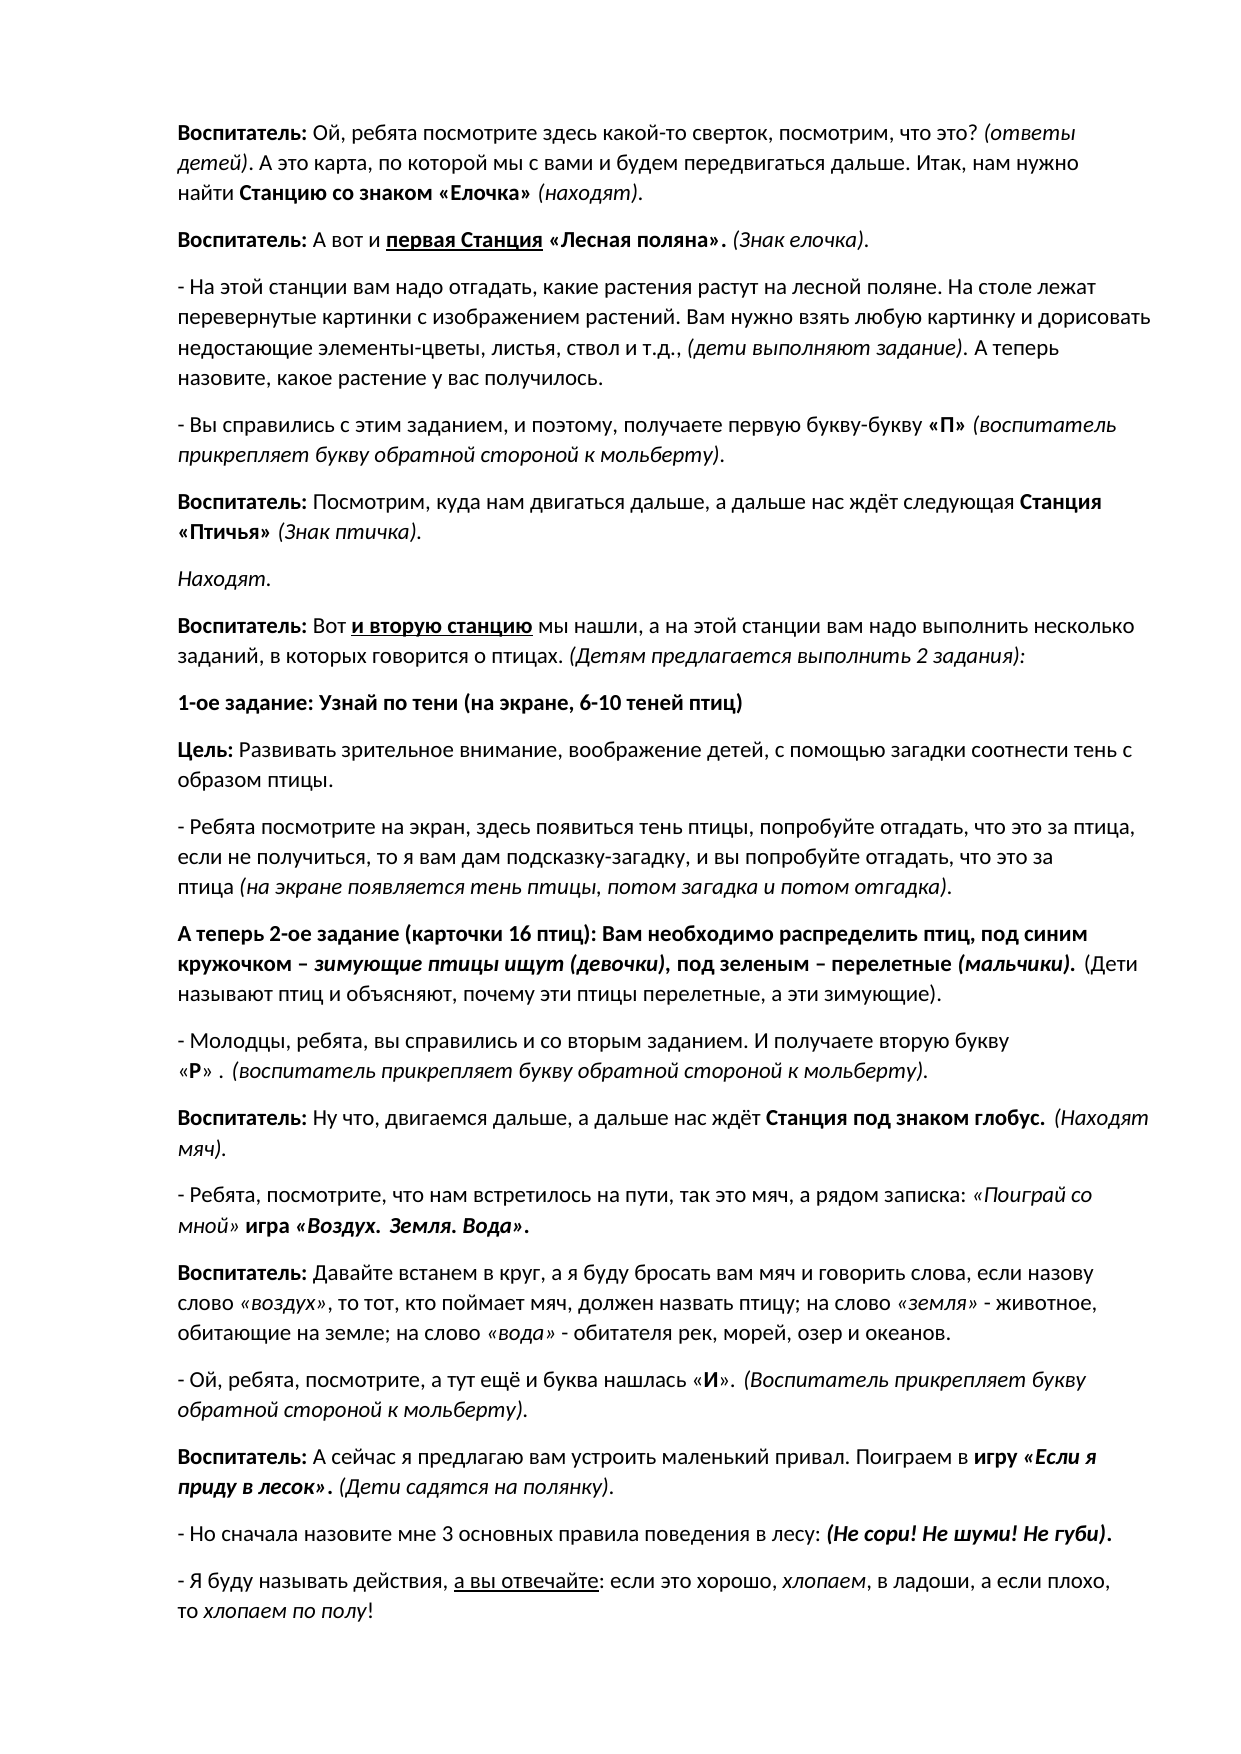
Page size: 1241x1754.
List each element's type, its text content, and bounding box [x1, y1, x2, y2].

text - На этой станции вам надо отгадать, какие растения растут на лесной поляне. На столе лежат перевернутые картинки с изображением растений. Вам нужно взять любую картинку и дорисовать недостающие элементы-цветы, листья, ствол и т.д., (дети выполняют задание). А теперь назовите, какое растение у вас получилось. [177, 272, 1152, 391]
text - Ребята, посмотрите, что нам встретилось на пути, так это мяч, а рядом записка: «Поиграй со мной» игра «Воздух. Земля. Вода». [177, 1181, 1152, 1239]
text - Ой, ребята, посмотрите, а тут ещё и буква нашлась «И». (Воспитатель прикрепляет букву обратной стороной к мольберту). [177, 1365, 1152, 1423]
text - Ребята посмотрите на экран, здесь появиться тень птицы, попробуйте отгадать, что это за птица, если не получиться, то я вам дам подсказку-загадку, и вы попробуйте отгадать, что это за птица (на экране появляется тень птицы, потом загадка и потом отгадка). [177, 812, 1152, 900]
text А теперь 2-ое задание (карточки 16 птиц): Вам необходимо распределить птиц, под синим кружочком – зимующие птицы ищут (девочки), под зеленым – перелетные (мальчики). (Дети называют птиц и объясняют, почему эти птицы перелетные, а эти зимующие). [177, 919, 1152, 1008]
text Воспитатель: Давайте встанем в круг, а я буду бросать вам мяч и говорить слова, если назову слово «воздух», то тот, кто поймает мяч, должен назвать птицу; на слово «земля» - животное, обитающие на земле; на слово «вода» - обитателя рек, морей, озер и океанов. [177, 1258, 1152, 1346]
text Цель: Развивать зрительное внимание, воображение детей, с помощью загадки соотнести тень с образом птицы. [177, 735, 1152, 793]
text Воспитатель: А сейчас я предлагаю вам устроить маленький привал. Поиграем в игру «Если я приду в лесок». (Дети садятся на полянку). [177, 1442, 1152, 1500]
text Воспитатель: Ой, ребята посмотрите здесь какой-то сверток, посмотрим, что это? (ответы детей). А это карта, по которой мы с вами и будем передвигаться дальше. Итак, нам нужно найти Станцию со знаком «Елочка» (находят). [177, 118, 1152, 207]
text - Молодцы, ребята, вы справились и со вторым заданием. И получаете вторую букву «Р» . (воспитатель прикрепляет букву обратной стороной к мольберту). [177, 1026, 1152, 1085]
text Находят. [177, 564, 1152, 592]
text 1-ое задание: Узнай по тени (на экране, 6-10 теней птиц) [177, 688, 1152, 716]
text Воспитатель: А вот и первая Станция «Лесная поляна». (Знак елочка). [177, 225, 1152, 253]
text Воспитатель: Посмотрим, куда нам двигаться дальше, а дальше нас ждёт следующая Станция «Птичья» (Знак птичка). [177, 487, 1152, 545]
text Воспитатель: Ну что, двигаемся дальше, а дальше нас ждёт Станция под знаком глобус. (Находят мяч). [177, 1103, 1152, 1162]
text - Но сначала назовите мне 3 основных правила поведения в лесу: (Не сори! Не шуми! Не губи). [177, 1519, 1152, 1547]
text Воспитатель: Вот и вторую станцию мы нашли, а на этой станции вам надо выполнить несколько заданий, в которых говорится о птицах. (Детям предлагается выполнить 2 задания): [177, 611, 1152, 669]
text - Я буду называть действия, а вы отвечайте: если это хорошо, хлопаем, в ладоши, а если плохо, то хлопаем по полу! [177, 1566, 1152, 1624]
text - Вы справились с этим заданием, и поэтому, получаете первую букву-букву «П» (воспитатель прикрепляет букву обратной стороной к мольберту). [177, 410, 1152, 468]
